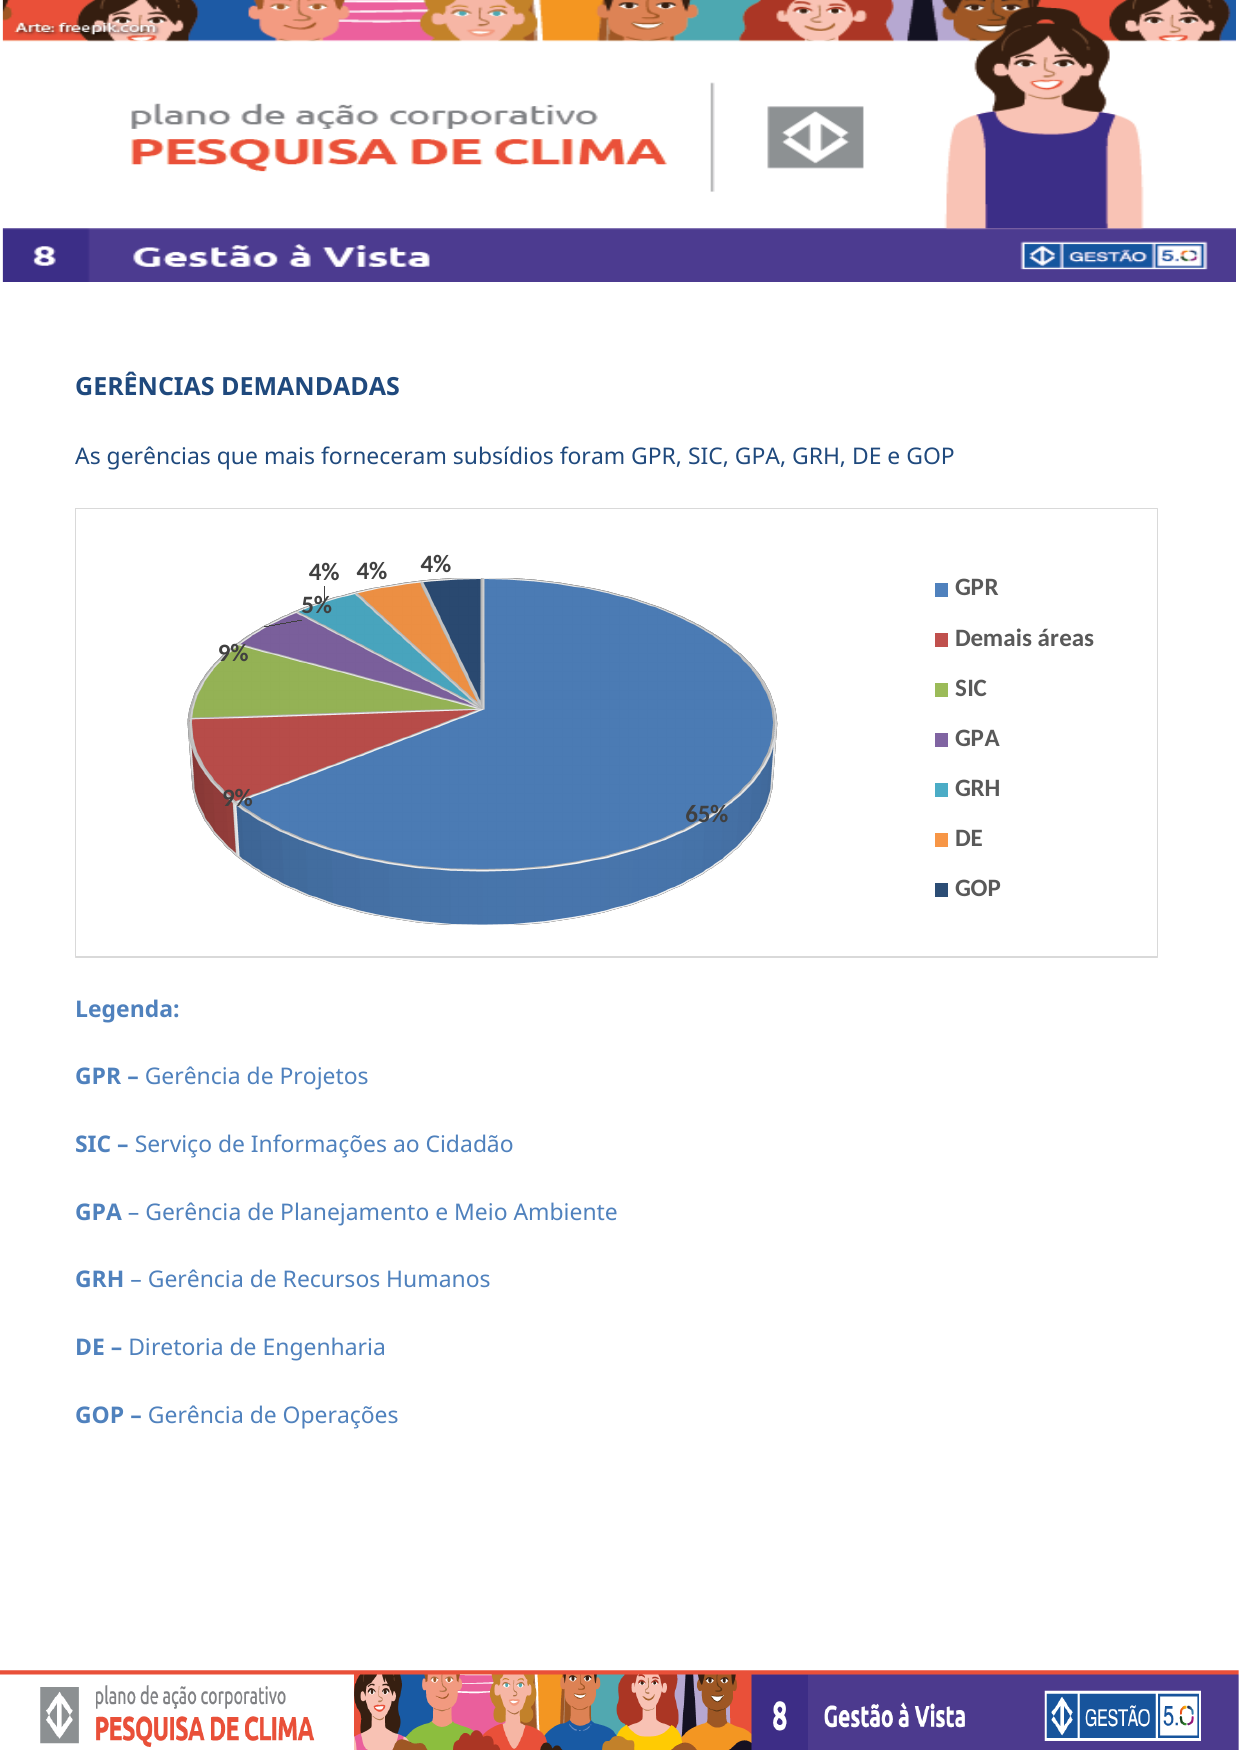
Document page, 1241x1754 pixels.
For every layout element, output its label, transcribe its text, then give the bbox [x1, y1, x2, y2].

text DE – Diretoria de Engenharia [75, 1331, 1165, 1362]
text GPR – Gerência de Projetos [75, 1060, 1165, 1092]
text GERÊNCIAS DEMANDADAS [75, 368, 1165, 402]
picture [1, 0, 1236, 282]
text As gerências que mais forneceram subsídios foram GPR, SIC, GPA, GRH, DE e GOP [75, 440, 1165, 471]
text GOP – Gerência de Operações [75, 1399, 1165, 1430]
text Legenda: [75, 993, 1165, 1024]
picture [0, 1670, 1239, 1750]
text SIC – Serviço de Informações ao Cidadão [75, 1128, 1165, 1159]
text GPA – Gerência de Planejamento e Meio Ambiente [75, 1196, 1165, 1227]
text GRH – Gerência de Recursos Humanos [75, 1263, 1165, 1295]
